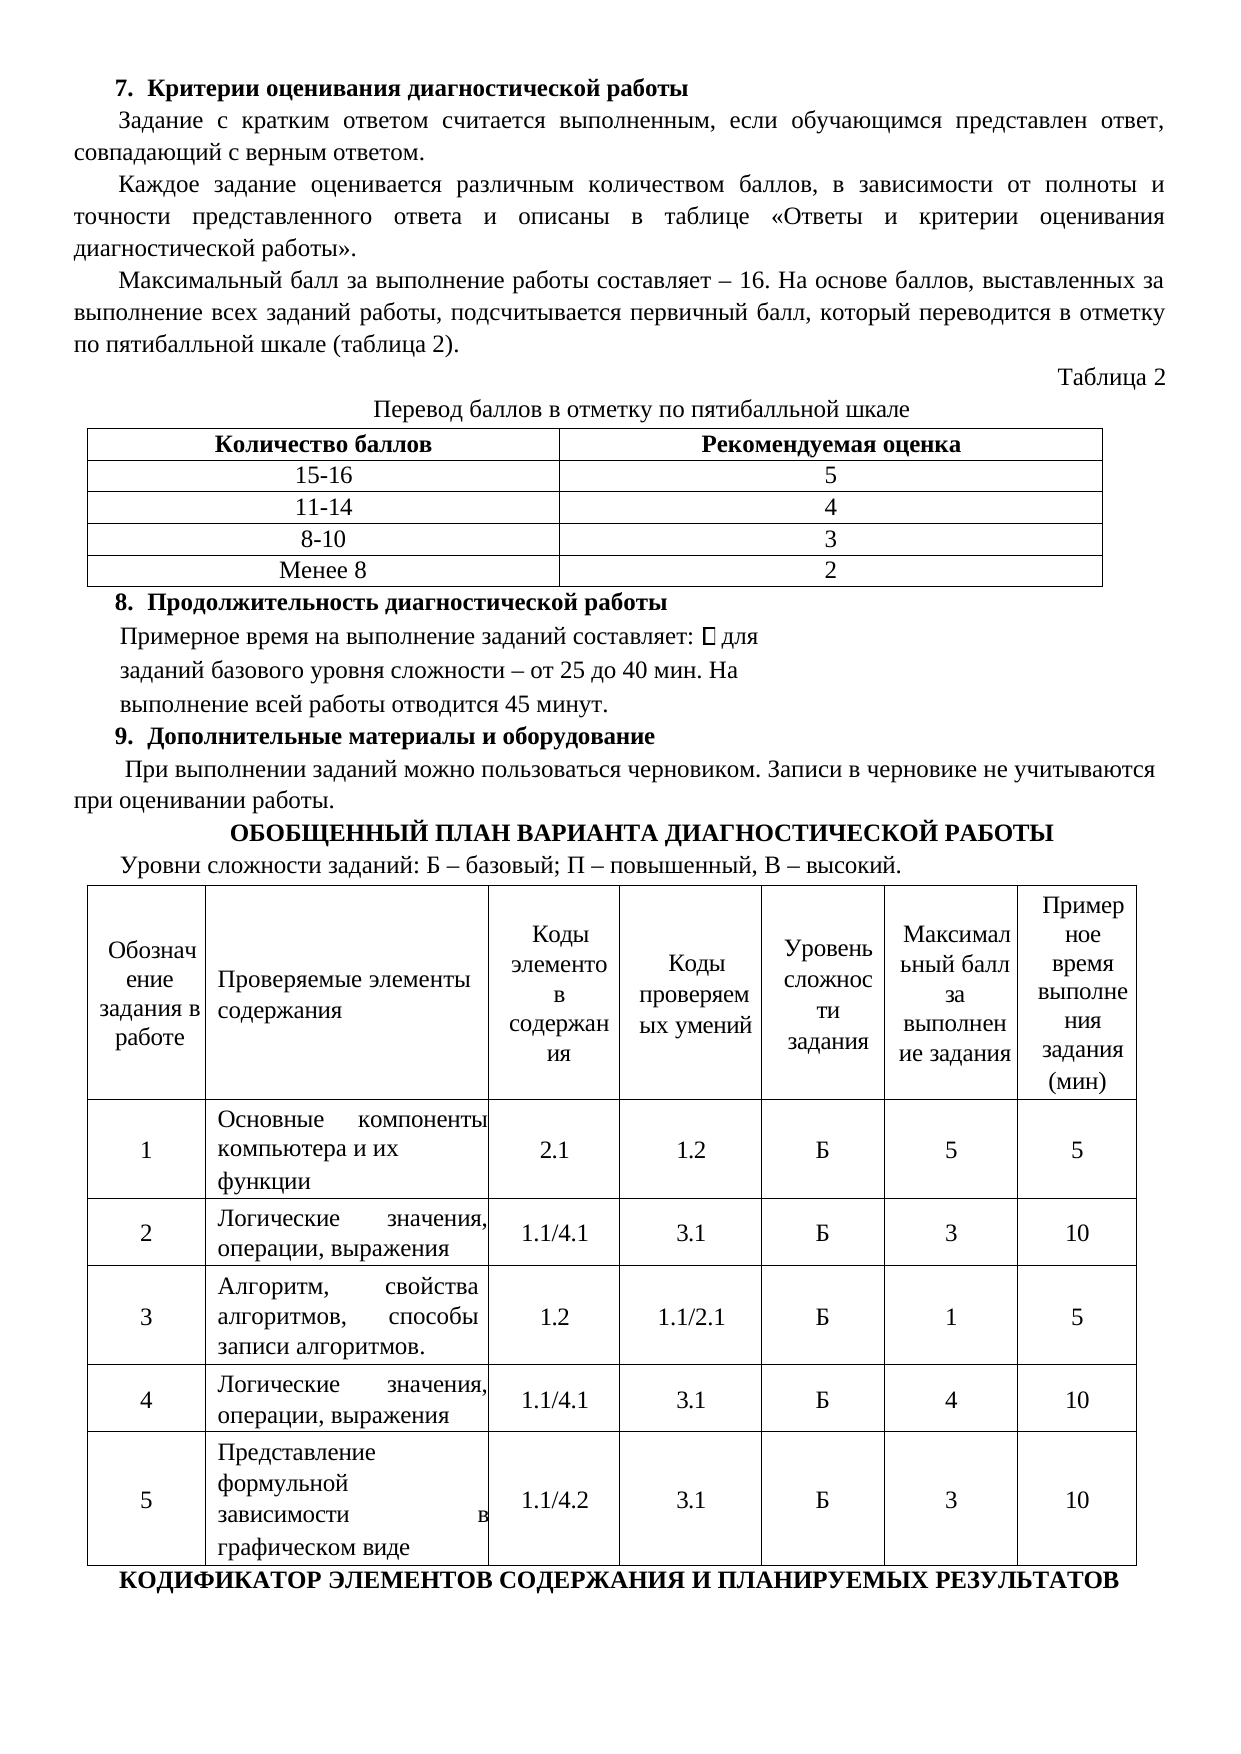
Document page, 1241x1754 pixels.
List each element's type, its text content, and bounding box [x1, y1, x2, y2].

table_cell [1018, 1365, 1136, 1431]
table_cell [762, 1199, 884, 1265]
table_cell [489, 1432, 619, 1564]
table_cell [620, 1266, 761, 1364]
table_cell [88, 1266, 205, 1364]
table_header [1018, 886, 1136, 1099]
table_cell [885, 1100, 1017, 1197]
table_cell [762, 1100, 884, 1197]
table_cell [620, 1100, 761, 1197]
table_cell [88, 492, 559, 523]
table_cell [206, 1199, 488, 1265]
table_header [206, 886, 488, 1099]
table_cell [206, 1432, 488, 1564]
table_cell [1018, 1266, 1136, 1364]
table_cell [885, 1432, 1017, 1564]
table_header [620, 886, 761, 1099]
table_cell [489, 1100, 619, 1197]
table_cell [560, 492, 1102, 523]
text Задание с кратким ответом считается выполненным, если обучающимся представлен ответ, совпадающий с верным ответом. [73, 105, 1165, 166]
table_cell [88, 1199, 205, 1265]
subtitle КОДИФИКАТОР ЭЛЕМЕНТОВ СОДЕРЖАНИЯ И ПЛАНИРУЕМЫХ РЕЗУЛЬТАТОВ [119, 1566, 1181, 1594]
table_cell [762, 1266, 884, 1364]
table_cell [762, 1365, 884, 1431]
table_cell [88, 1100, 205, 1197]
text Максимальный балл за выполнение работы составляет – 16. На основе баллов, выставленных за выполнение всех заданий работы, подсчитывается первичный балл, который переводится в отметку по пятибалльной шкале (таблица 2). [73, 266, 1166, 358]
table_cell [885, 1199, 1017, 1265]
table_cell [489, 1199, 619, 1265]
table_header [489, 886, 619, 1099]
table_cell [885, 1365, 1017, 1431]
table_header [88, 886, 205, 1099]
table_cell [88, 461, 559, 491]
subtitle Дополнительные материалы и оборудование [114, 723, 1181, 750]
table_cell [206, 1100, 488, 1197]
text Перевод баллов в отметку по пятибалльной шкале [373, 394, 1181, 423]
text При выполнении заданий можно пользоваться черновиком. Записи в черновике не учитываются при оценивании работы. [73, 754, 1181, 814]
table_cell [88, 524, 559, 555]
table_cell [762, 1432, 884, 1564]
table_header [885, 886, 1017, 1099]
picture [703, 627, 715, 645]
subtitle ОБОБЩЕННЫЙ ПЛАН ВАРИАНТА ДИАГНОСТИЧЕСКОЙ РАБОТЫ [229, 818, 1181, 847]
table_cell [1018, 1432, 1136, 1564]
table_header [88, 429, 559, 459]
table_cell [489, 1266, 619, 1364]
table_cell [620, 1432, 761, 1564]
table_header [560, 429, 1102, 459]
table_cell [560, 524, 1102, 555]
text Каждое задание оценивается различным количеством баллов, в зависимости от полноты и точности представленного ответа и описаны в таблице «Ответы и критерии оценивания диагностической работы». [73, 169, 1166, 262]
text Уровни сложности заданий: Б – базовый; П – повышенный, В – высокий. [119, 851, 1181, 879]
list Продолжительность диагностической работы Примерное время на выполнение заданий составляет: для заданий базового уровня сложности – от 25 до 40 мин. На выполнение всей работы отводится 45 минут. [114, 587, 761, 717]
subtitle Критерии оценивания диагностической работы [114, 73, 1181, 101]
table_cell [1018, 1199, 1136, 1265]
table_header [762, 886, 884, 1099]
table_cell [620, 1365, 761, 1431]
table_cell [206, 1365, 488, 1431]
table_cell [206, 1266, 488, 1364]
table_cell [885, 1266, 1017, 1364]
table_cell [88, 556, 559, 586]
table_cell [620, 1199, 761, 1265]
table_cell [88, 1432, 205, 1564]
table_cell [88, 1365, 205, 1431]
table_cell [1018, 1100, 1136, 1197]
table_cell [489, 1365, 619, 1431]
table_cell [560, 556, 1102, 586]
text Таблица 2 [1057, 362, 1181, 390]
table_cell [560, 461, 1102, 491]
